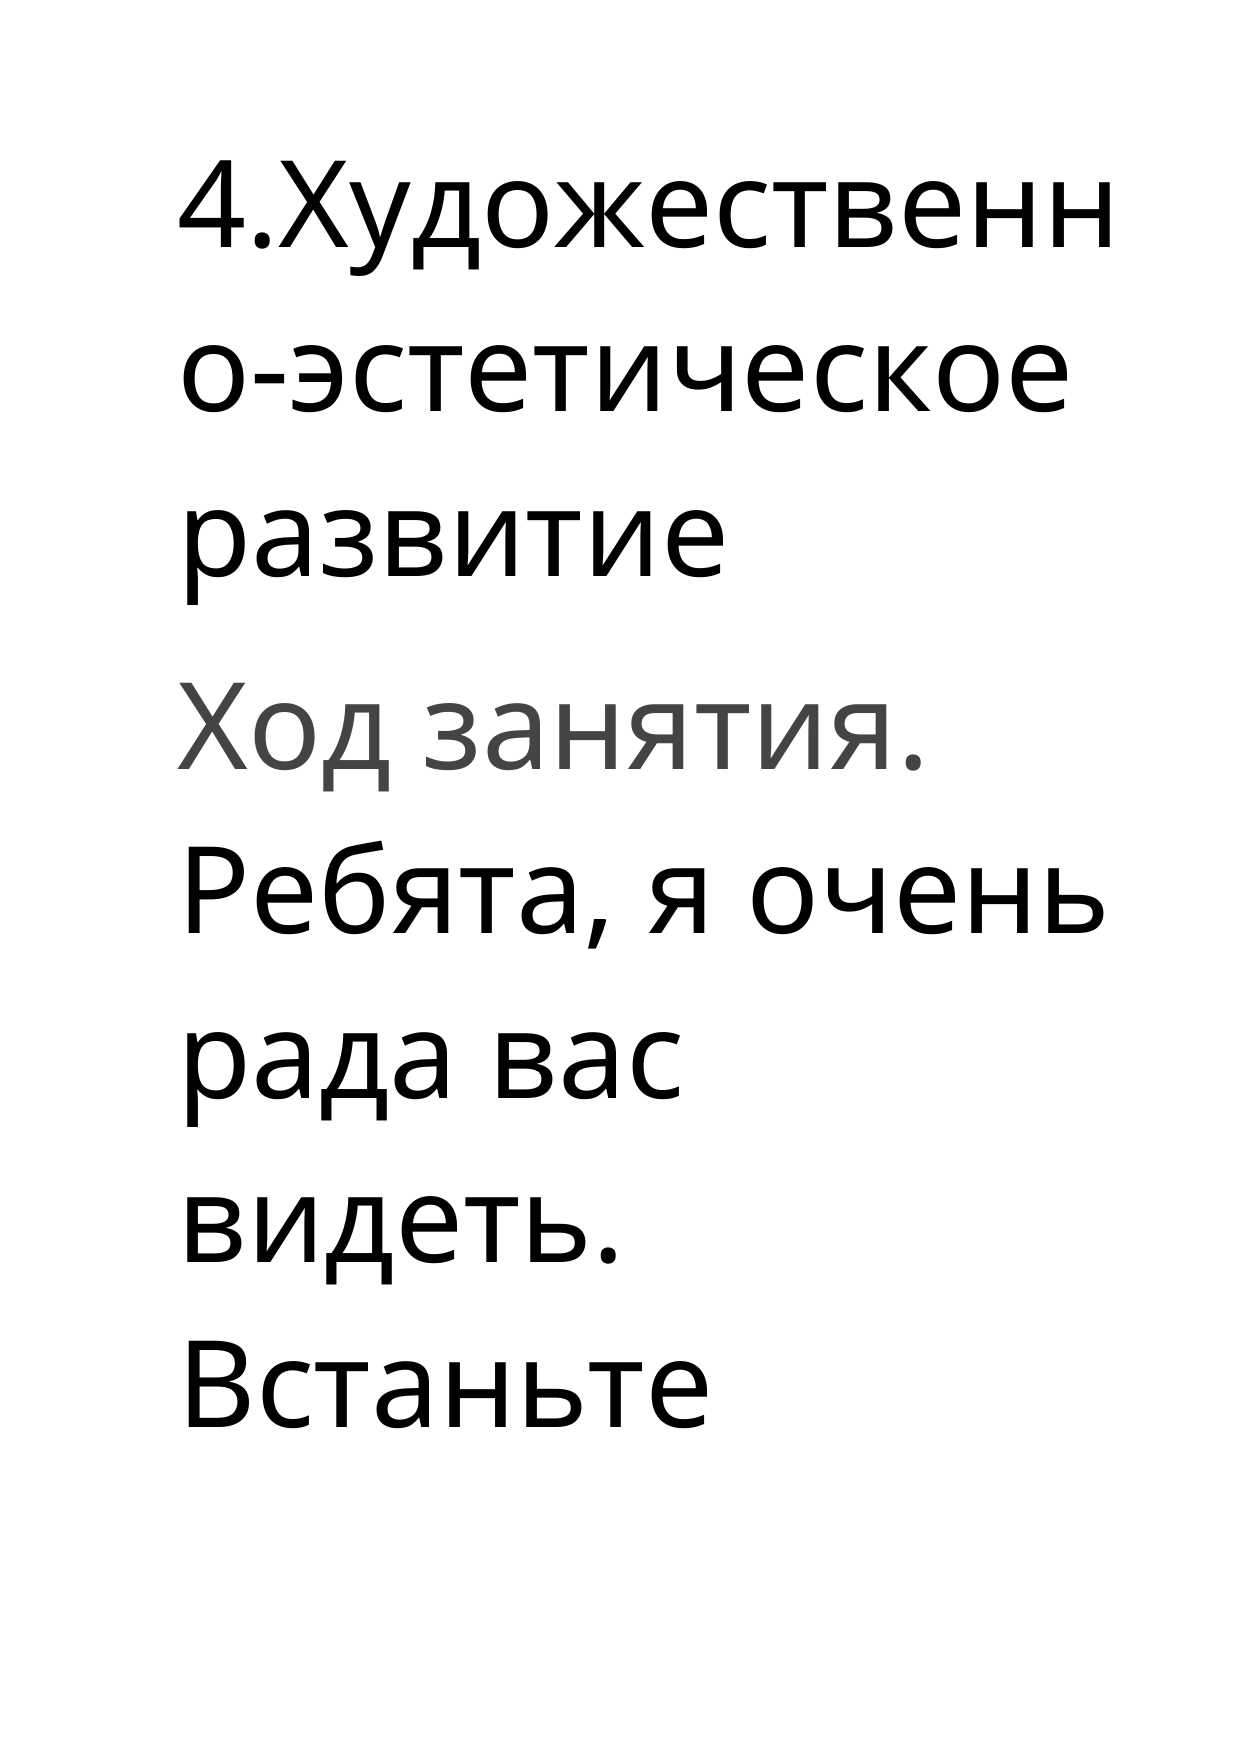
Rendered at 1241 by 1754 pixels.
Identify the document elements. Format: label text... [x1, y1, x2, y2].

text Ход занятия. [177, 640, 1152, 804]
text 4.Художественно-эстетическое развитие [177, 118, 1152, 612]
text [177, 804, 1152, 1463]
